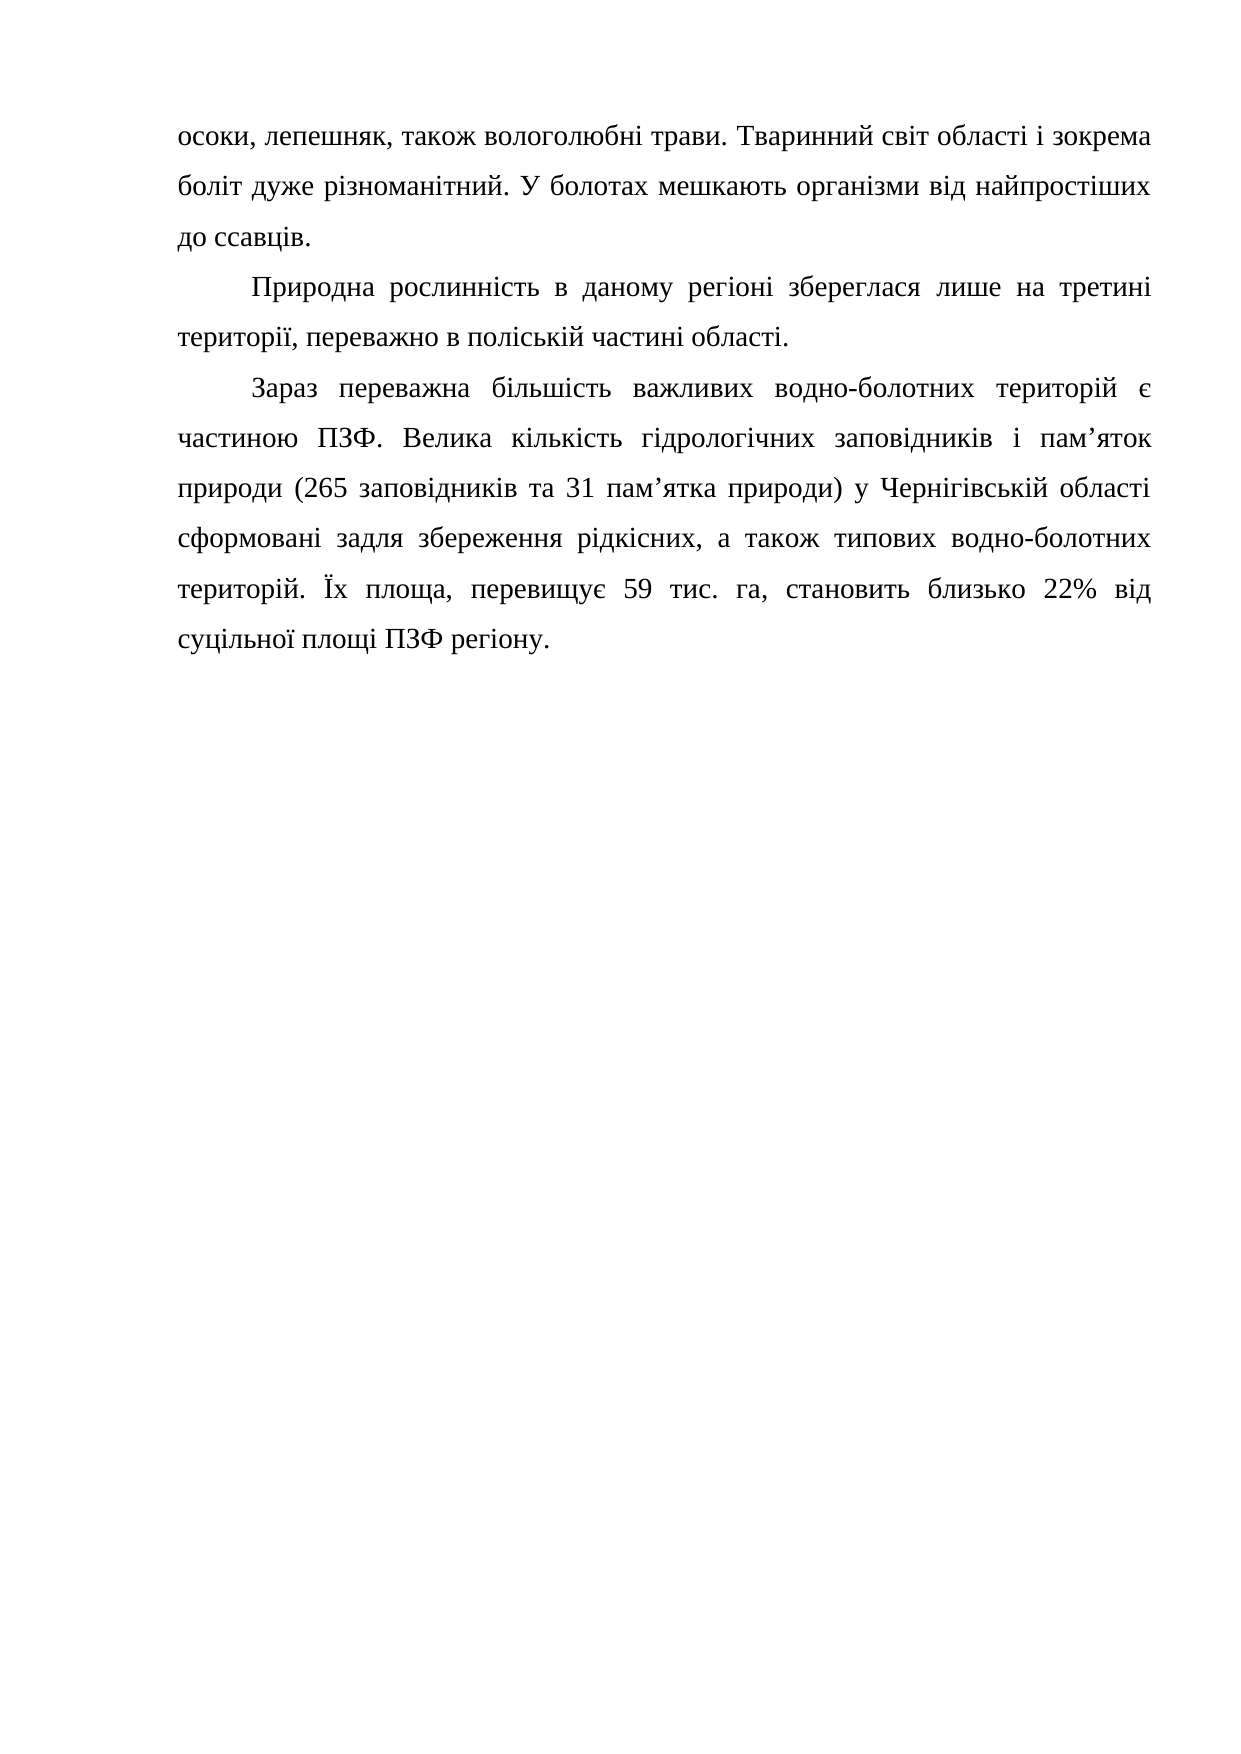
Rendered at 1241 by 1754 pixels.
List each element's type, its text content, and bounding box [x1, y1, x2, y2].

text Зараз переважна більшість важливих водно-болотних територій є частиною ПЗФ. Велика кількість гідрологічних заповідників і пам’яток природи (265 заповідників та 31 пам’ятка природи) у Чернігівській області сформовані задля збереження рідкісних, а також типових водно-болотних територій. Їх площа, перевищує 59 тис. га, становить близько 22% від суцільної площі ПЗФ регіону. [177, 370, 1152, 655]
text Природна рослинність в даному регіоні збереглася лише на третині території, переважно в поліській частині області. [177, 269, 1152, 353]
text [177, 118, 1152, 252]
